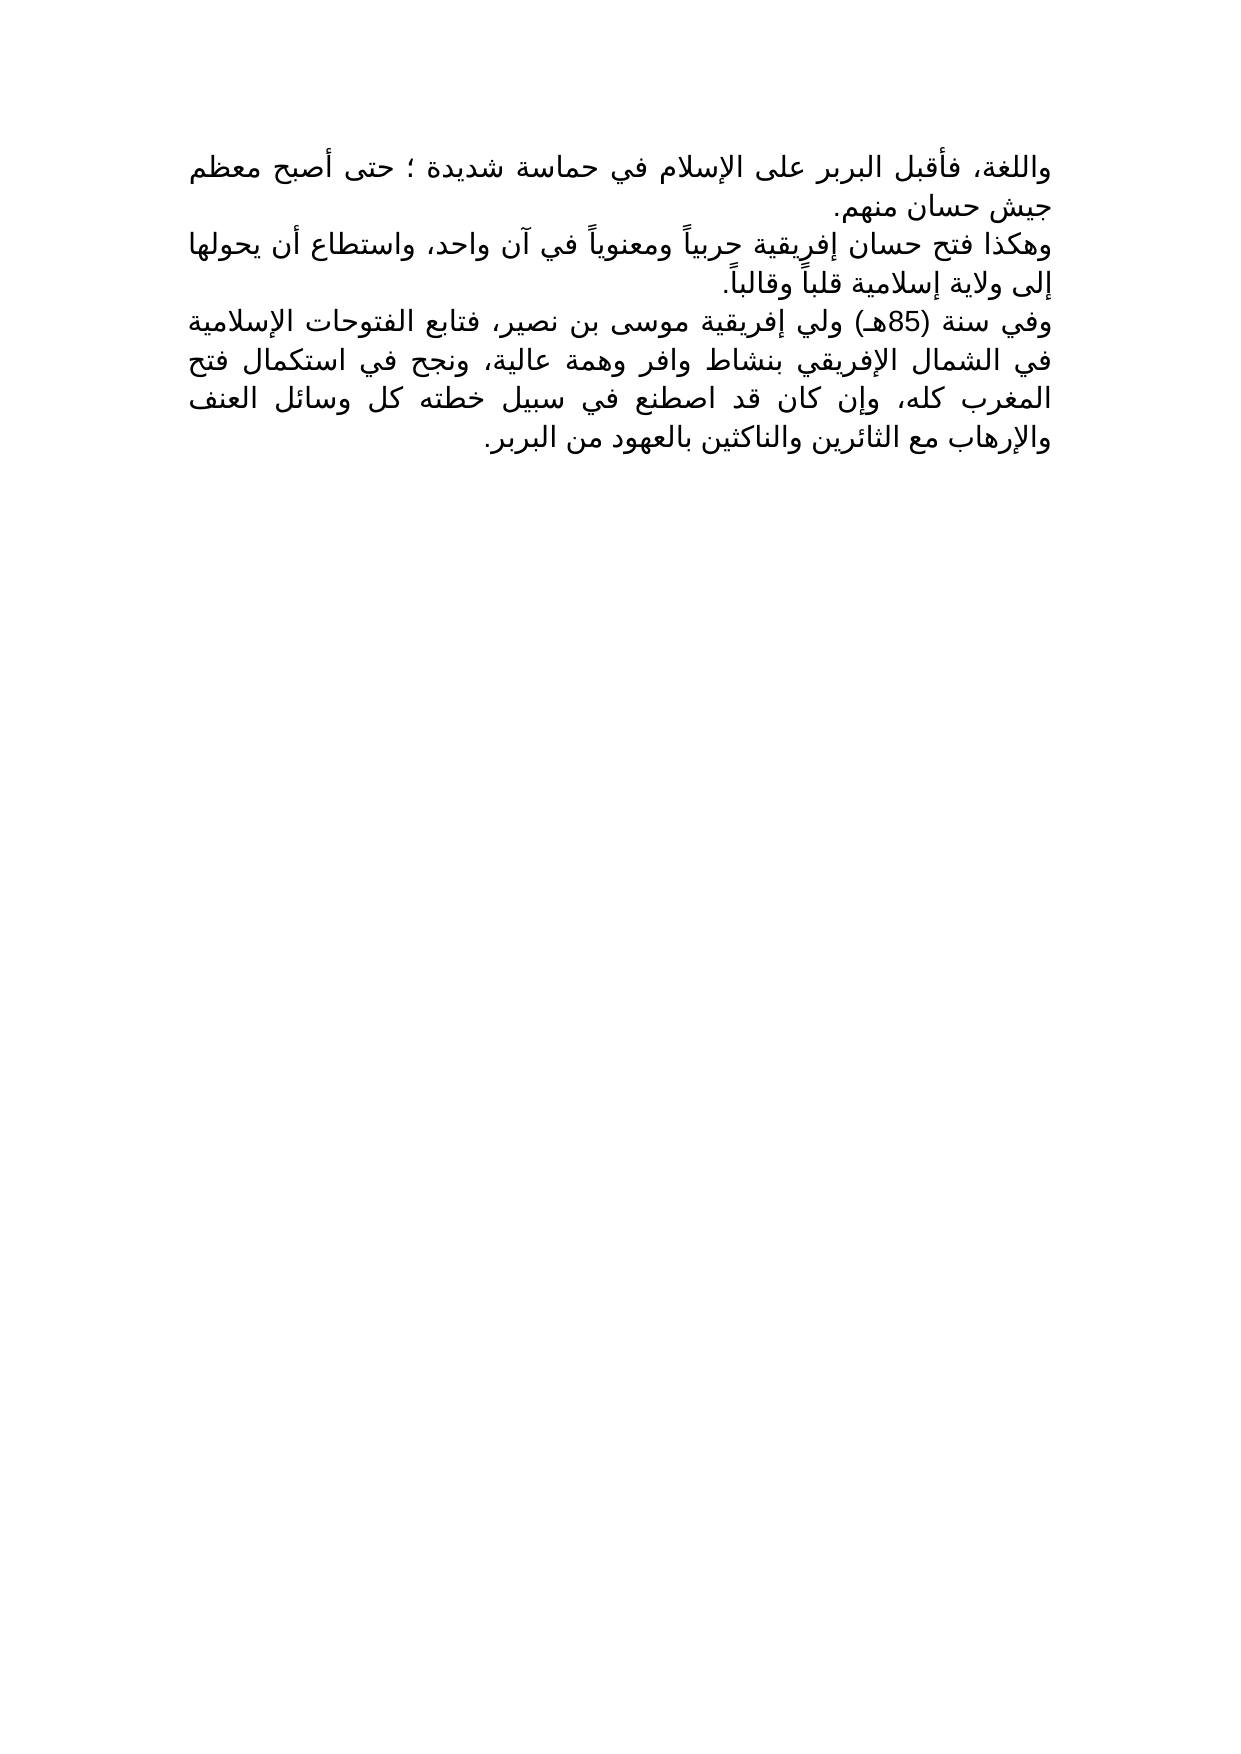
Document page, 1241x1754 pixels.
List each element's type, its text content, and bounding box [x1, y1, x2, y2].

text وهكذا فتح حسان إفريقية حربياً ومعنوياً في آن واحد، واستطاع أن يحولها إلى ولاية إسلامية قلباً وقالباً. [187, 227, 1053, 299]
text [187, 150, 1053, 222]
text وفي سنة (85هـ) ولي إفريقية موسى بن نصير، فتابع الفتوحات الإسلامية في الشمال الإفريقي بنشاط وافر وهمة عالية، ونجح في استكمال فتح المغرب كله، وإن كان قد اصطنع في سبيل خطته كل وسائل العنف والإرهاب مع الثائرين والناكثين بالعهود من البربر. [187, 304, 1053, 453]
